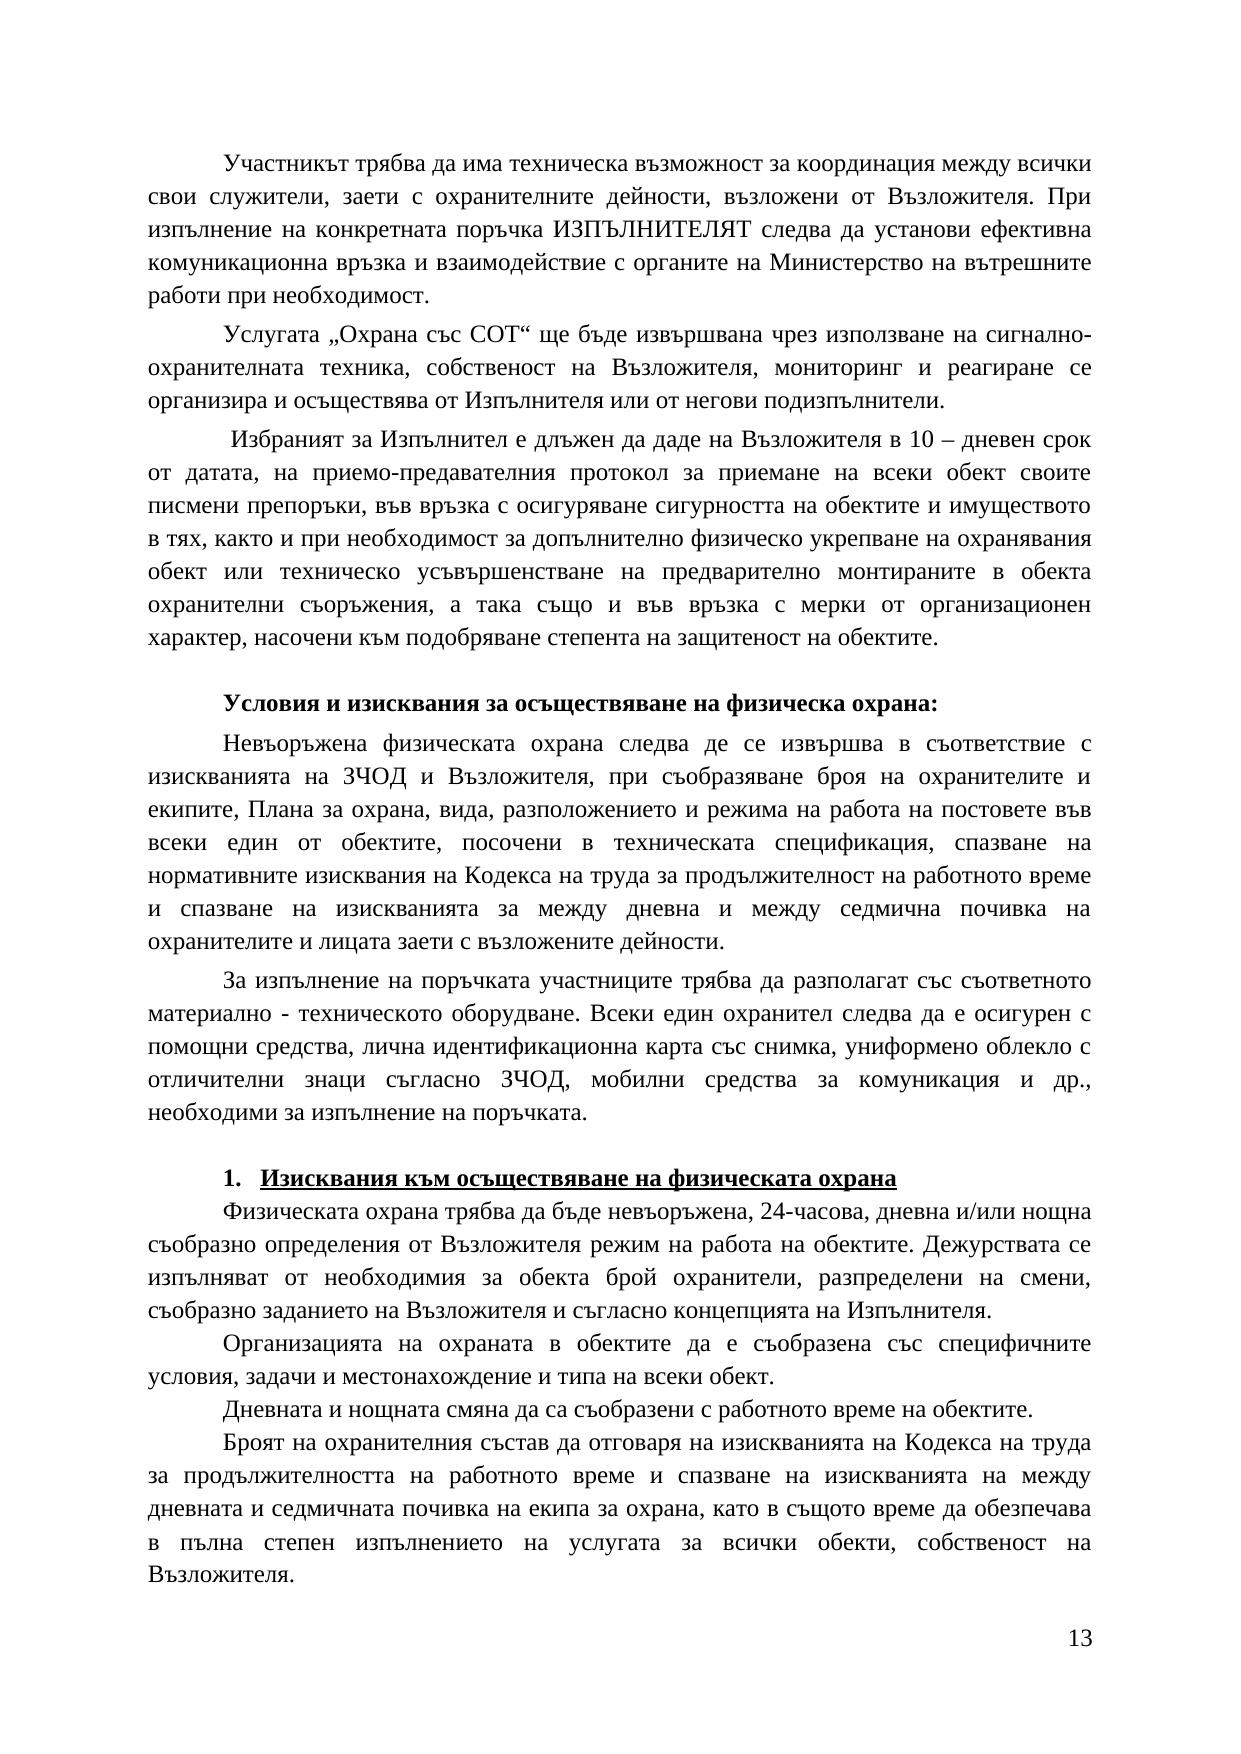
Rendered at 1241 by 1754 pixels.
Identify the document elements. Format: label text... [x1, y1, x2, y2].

text Физическата охрана трябва да бъде невъоръжена, 24-часова, дневна и/или нощна съобразно определения от Възложителя режим на работа на обектите. Дежурствата се изпълняват от необходимия за обекта брой охранители, разпределени на смени, съобразно заданието на Възложителя и съгласно концепцията на Изпълнителя. [148, 1196, 1092, 1324]
text Броят на охранителния състав да отговаря на изискванията на Кодекса на труда за продължителността на работното време и спазване на изискванията на между дневната и седмичната почивка на екипа за охрана, като в същото време да обезпечава в пълна степен изпълнението на услугата за всички обекти, собственост на Възложителя. [148, 1427, 1092, 1588]
text Невъоръжена физическата охрана следва де се извършва в съответствие с изискванията на ЗЧОД и Възложителя, при съобразяване броя на охранителите и екипите, Плана за охрана, вида, разположението и режима на работа на постовете във всеки един от обектите, посочени в техническата спецификация, спазване на нормативните изисквания на Кодекса на труда за продължителност на работното време и спазване на изискванията за между дневна и между седмична почивка на охранителите и лицата заети с възложените дейности. [148, 728, 1092, 955]
text Дневната и нощната смяна да са съобразени с работното време на обектите. [148, 1394, 1092, 1423]
text Условия и изисквания за осъществяване на физическа охрана: [148, 688, 1092, 717]
list Услугата „Охрана със СОТ“ ще бъде извършвана чрез използване на сигнално-охранителната техника, собственост на Възложителя, мониторинг и реагиране се организира и осъществява от Изпълнителя или от негови подизпълнители. [148, 319, 1092, 414]
text За изпълнение на поръчката участниците трябва да разполагат със съответното материално - техническото оборудване. Всеки един охранител следва да е осигурен с помощни средства, лична идентификационна карта със снимка, униформено облекло с отличителни знаци съгласно ЗЧОД, мобилни средства за комуникация и др., необходими за изпълнение на поръчката. [148, 965, 1092, 1126]
list Избраният за Изпълнител е длъжен да даде на Възложителя в 10 – дневен срок от датата, на приемо-предавателния протокол за приемане на всеки обект своите писмени препоръки, във връзка с осигуряване сигурността на обектите и имуществото в тях, както и при необходимост за допълнително физическо укрепване на охранявания обект или техническо усъвършенстване на предварително монтираните в обекта охранителни съоръжения, а така също и във връзка с мерки от организационен характер, насочени към подобряване степента на защитеност на обектите. [148, 424, 1092, 651]
list Изисквания към осъществяване на физическата охрана [148, 1163, 1092, 1192]
text Организацията на охраната в обектите да е съобразена със специфичните условия, задачи и местонахождение и типа на всеки обект. [148, 1328, 1092, 1390]
text Участникът трябва да има техническа възможност за координация между всички свои служители, заети с охранителните дейности, възложени от Възложителя. При изпълнение на конкретната поръчка ИЗПЪЛНИТЕЛЯТ следва да установи ефективна комуникационна връзка и взаимодействие с органите на Министерство на вътрешните работи при необходимост. [148, 148, 1092, 308]
